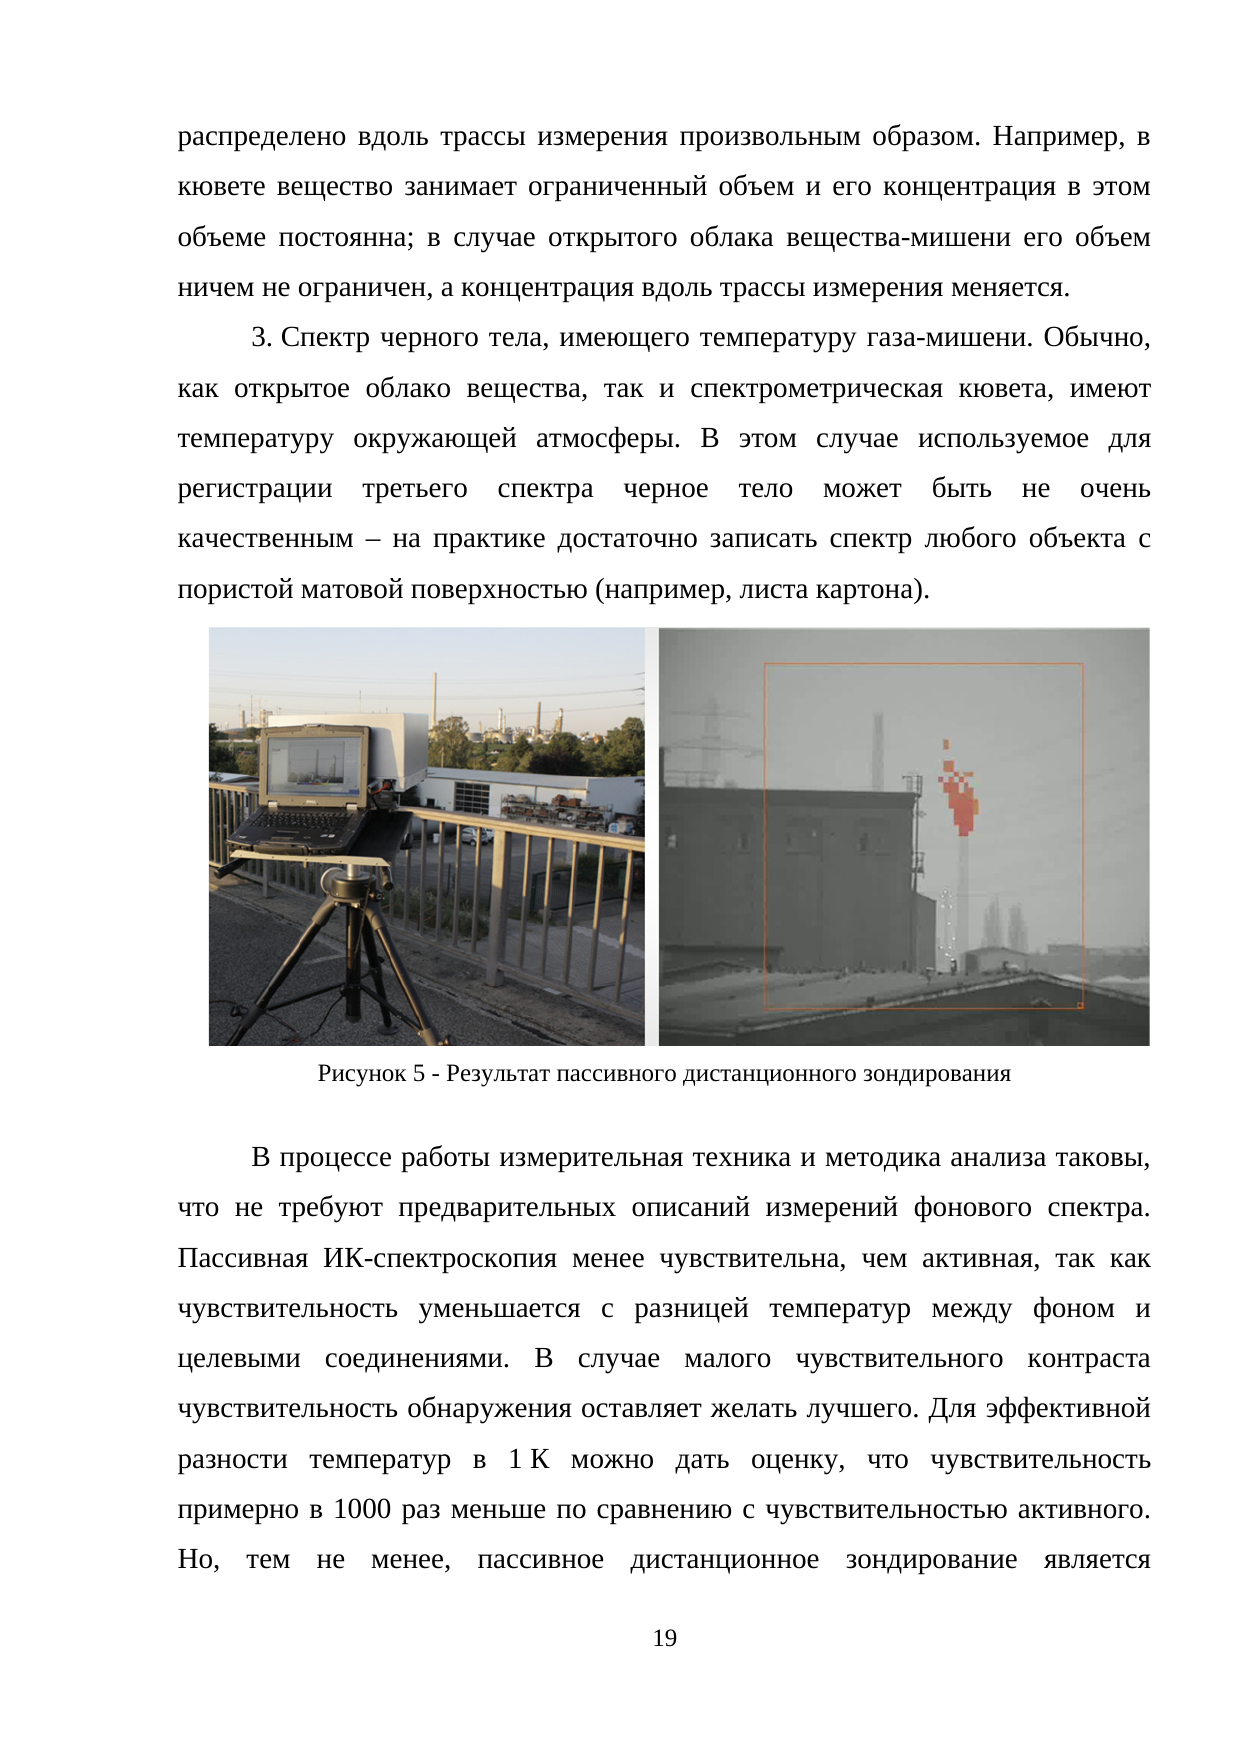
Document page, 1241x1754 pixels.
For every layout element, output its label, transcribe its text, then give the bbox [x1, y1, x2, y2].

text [177, 1139, 1152, 1575]
picture [208, 627, 1150, 1046]
list Спектр черного тела, имеющего температуру газа-мишени. Обычно, как открытое облако вещества, так и спектрометрическая кювета, имеют температуру окружающей атмосферы. В этом случае используемое для регистрации третьего спектра черное тело может быть не очень качественным – на практике достаточно записать спектр любого объекта с пористой матовой поверхностью (например, листа картона). [177, 319, 1152, 604]
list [177, 118, 1152, 303]
